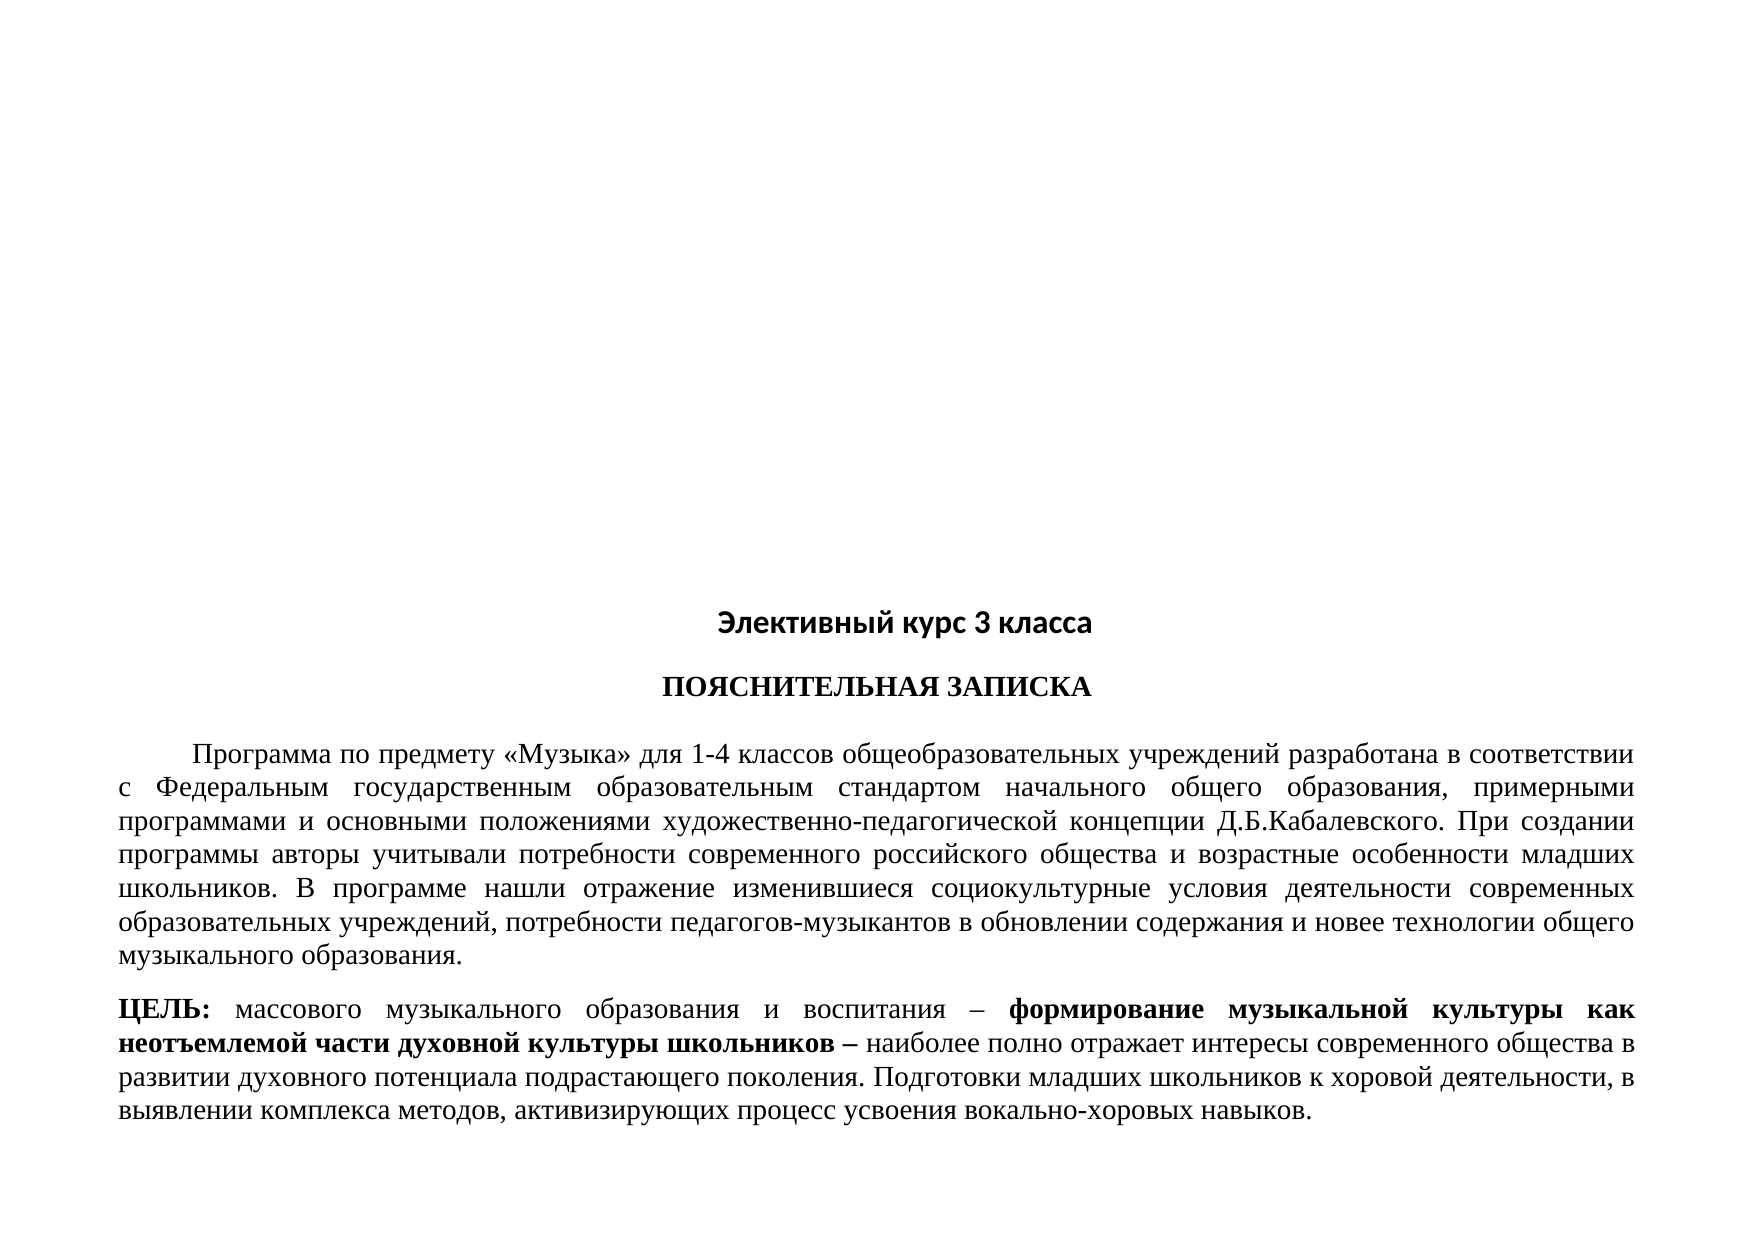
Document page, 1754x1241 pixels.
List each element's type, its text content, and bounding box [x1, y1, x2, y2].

text Программа по предмету «Музыка» для 1-4 классов общеобразовательных учреждений разработана в соответствии с Федеральным государственным образовательным стандартом начального общего образования, примерными программами и основными положениями художественно-педагогической концепции Д.Б.Кабалевского. При создании программы авторы учитывали потребности современного российского общества и возрастные особенности младших школьников. В программе нашли отражение изменившиеся социокультурные условия деятельности современных образовательных учреждений, потребности педагогов-музыкантов в обновлении содержания и новее технологии общего музыкального образования. [118, 736, 1636, 971]
text ПОЯСНИТЕЛЬНАЯ ЗАПИСКА [118, 669, 1636, 702]
text Элективный курс 3 класса [118, 601, 1636, 642]
text ЦЕЛЬ: массового музыкального образования и воспитания – формирование музыкальной культуры как неотъемлемой части духовной культуры школьников – наиболее полно отражает интересы современного общества в развитии духовного потенциала подрастающего поколения. Подготовки младших школьников к хоровой деятельности, в выявлении комплекса методов, активизирующих процесс усвоения вокально-хоровых навыков. [118, 992, 1636, 1126]
